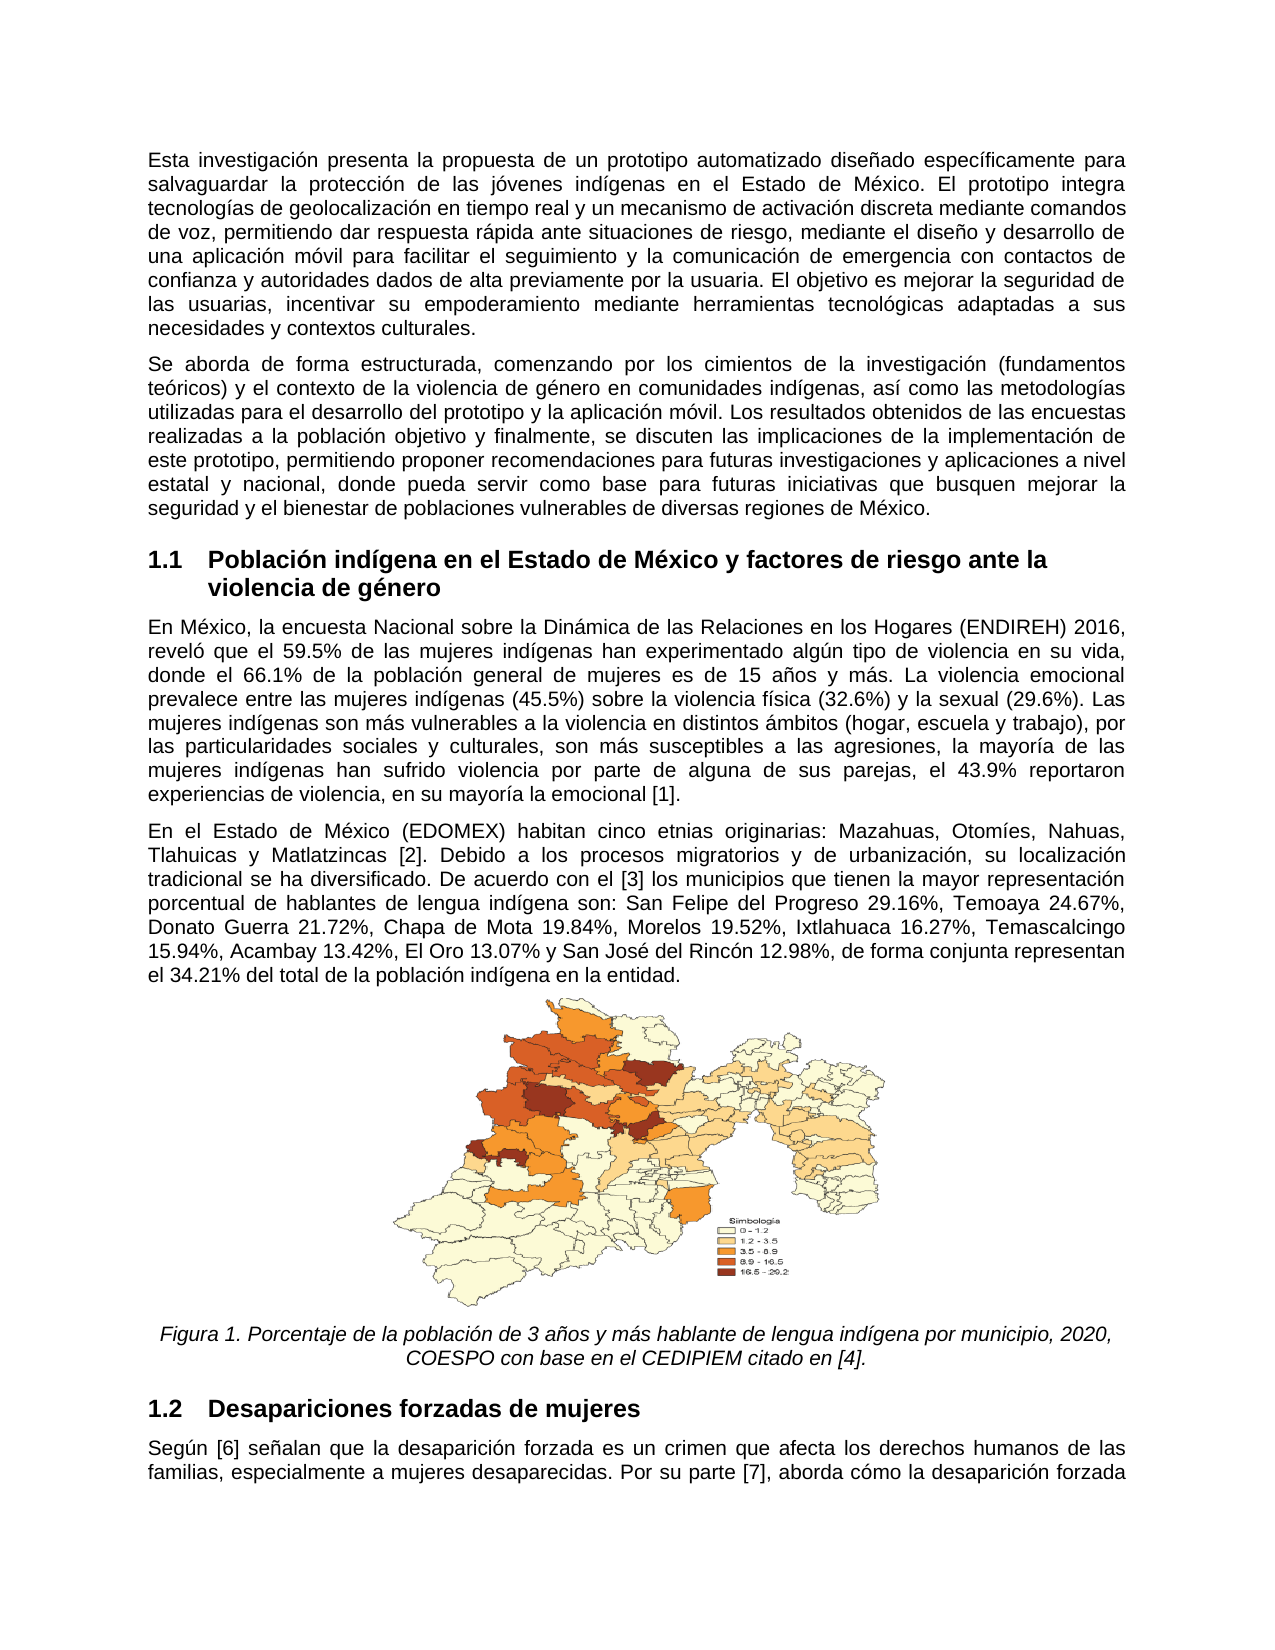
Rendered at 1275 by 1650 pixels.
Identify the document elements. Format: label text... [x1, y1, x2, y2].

text Se aborda de forma estructurada, comenzando por los cimientos de la investigación (fundamentos teóricos) y el contexto de la violencia de género en comunidades indígenas, así como las metodologías utilizadas para el desarrollo del prototipo y la aplicación móvil. Los resultados obtenidos de las encuestas realizadas a la población objetivo y finalmente, se discuten las implicaciones de la implementación de este prototipo, permitiendo proponer recomendaciones para futuras investigaciones y aplicaciones a nivel estatal y nacional, donde pueda servir como base para futuras iniciativas que busquen mejorar la seguridad y el bienestar de poblaciones vulnerables de diversas regiones de México. [148, 352, 1127, 519]
text En México, la encuesta Nacional sobre la Dinámica de las Relaciones en los Hogares (ENDIREH) 2016, reveló que el 59.5% de las mujeres indígenas han experimentado algún tipo de violencia en su vida, donde el 66.1% de la población general de mujeres es de 15 años y más. La violencia emocional prevalece entre las mujeres indígenas (45.5%) sobre la violencia física (32.6%) y la sexual (29.6%). Las mujeres indígenas son más vulnerables a la violencia en distintos ámbitos (hogar, escuela y trabajo), por las particularidades sociales y culturales, son más susceptibles a las agresiones, la mayoría de las mujeres indígenas han sufrido violencia por parte de alguna de sus parejas, el 43.9% reportaron experiencias de violencia, en su mayoría la emocional [1]. [148, 614, 1127, 806]
text En el Estado de México (EDOMEX) habitan cinco etnias originarias: Mazahuas, Otomíes, Nahuas, Tlahuicas y Matlatzincas [2]. Debido a los procesos migratorios y de urbanización, su localización tradicional se ha diversificado. De acuerdo con el [3] los municipios que tienen la mayor representación porcentual de hablantes de lengua indígena son: San Felipe del Progreso 29.16%, Temoaya 24.67%, Donato Guerra 21.72%, Chapa de Mota 19.84%, Morelos 19.52%, Ixtlahuaca 16.27%, Temascalcingo 15.94%, Acambay 13.42%, El Oro 13.07% y San José del Rincón 12.98%, de forma conjunta representan el 34.21% del total de la población indígena en la entidad. [148, 819, 1127, 986]
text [148, 1436, 1127, 1483]
picture [382, 998, 893, 1309]
subtitle Población indígena en el Estado de México y factores de riesgo ante la violencia de género [148, 544, 1127, 602]
text Esta investigación presenta la propuesta de un prototipo automatizado diseñado específicamente para salvaguardar la protección de las jóvenes indígenas en el Estado de México. El prototipo integra tecnologías de geolocalización en tiempo real y un mecanismo de activación discreta mediante comandos de voz, permitiendo dar respuesta rápida ante situaciones de riesgo, mediante el diseño y desarrollo de una aplicación móvil para facilitar el seguimiento y la comunicación de emergencia con contactos de confianza y autoridades dados de alta previamente por la usuaria. El objetivo es mejorar la seguridad de las usuarias, incentivar su empoderamiento mediante herramientas tecnológicas adaptadas a sus necesidades y contextos culturales. [148, 148, 1127, 339]
text Figura 1. Porcentaje de la población de 3 años y más hablante de lengua indígena por municipio, 2020, COESPO con base en el CEDIPIEM citado en [4]. [148, 1321, 1127, 1369]
subtitle Desapariciones forzadas de mujeres [148, 1394, 1127, 1423]
